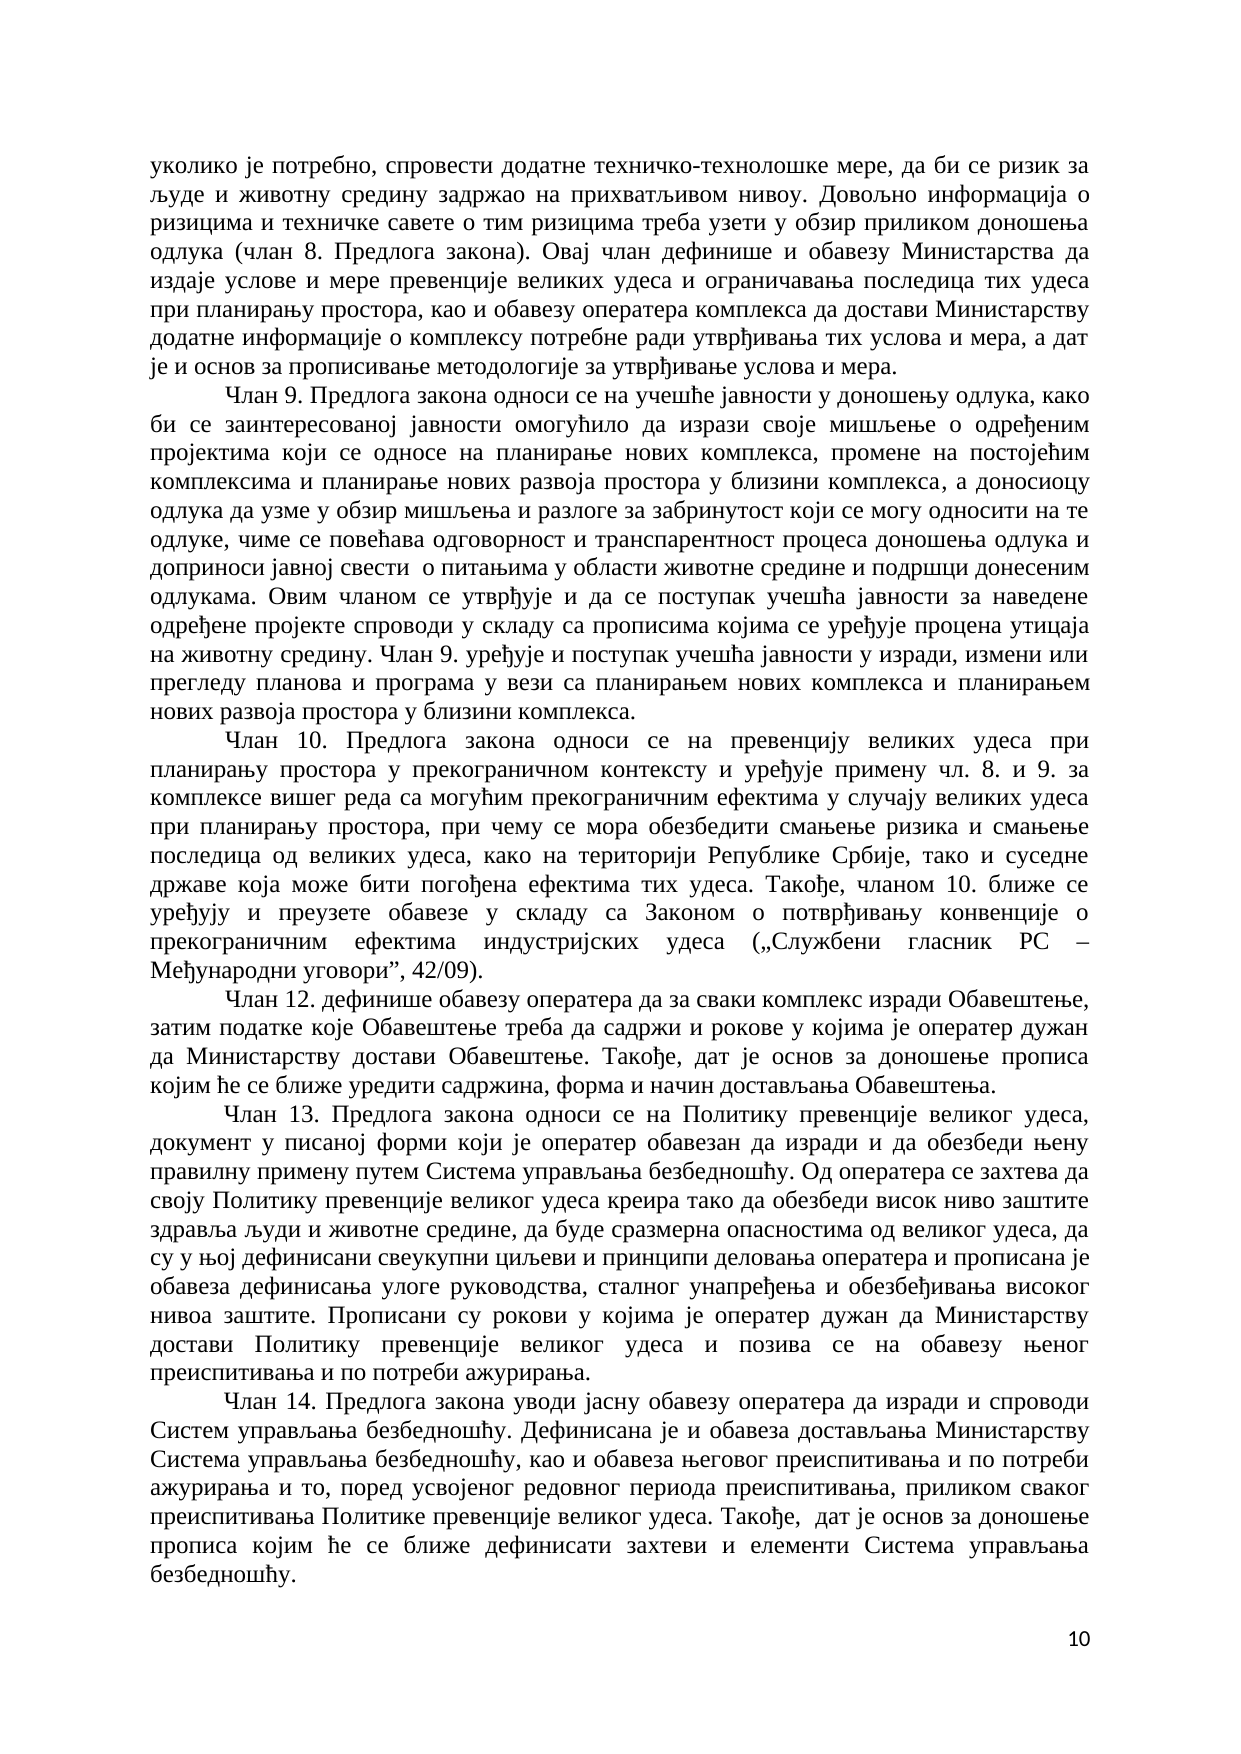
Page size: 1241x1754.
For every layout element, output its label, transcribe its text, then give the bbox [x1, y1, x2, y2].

text Члан 14. Предлога закона уводи јасну обавезу оператера да изради и спроводи Систем управљања безбедношћу. Дефинисана је и обавеза достављања Министарству Система управљања безбедношћу, као и обавеза његовог преиспитивања и по потреби ажурирања и то, поред усвојеног редовног периода преиспитивања, приликом сваког преиспитивања Политике превенције великог удеса. Такође, дат је основ за доношење прописа којим ће се ближе дефинисати захтеви и елементи Система управљања безбедношћу. [150, 1386, 1090, 1587]
text Члан 12. дефинише обавезу оператера да за сваки комплекс изради Обавештење, затим податке које Обавештење треба да садржи и рокове у којима је оператер дужан да Министарству достави Обавештење. Такође, дат је основ за доношење прописа којим ће се ближе уредити садржина, форма и начин достављања Обавештења. [150, 984, 1090, 1099]
text Члан 13. Предлога закона односи се на Политику превенције великог удеса, документ у писаној форми који је оператер обавезан да изради и да обезбеди њену правилну примену путем Система управљања безбедношћу. Од оператера се захтева да своју Политику превенције великог удеса креира тако да обезбеди висок ниво заштите здравља људи и животне средине, да буде сразмерна опасностима од великог удеса, да су у њој дефинисани свеукупни циљеви и принципи деловања оператера и прописана је обавеза дефинисања улоге руководства, сталног унапређења и обезбеђивања високог нивоа заштите. Прописани су рокови у којима је оператер дужан да Министарству достави Политику превенције великог удеса и позива се на обавезу њеног преиспитивања и по потреби ажурирања. [150, 1099, 1090, 1386]
text Члан 10. Предлога закона односи се на превенцију великих удеса при планирању простора у прекограничном контексту и уређује примену чл. 8. и 9. за комплексе вишег реда са могућим прекограничним ефектима у случају великих удеса при планирању простора, при чему се мора обезбедити смањење ризика и смањење последица од великих удеса, како на територији Републике Србије, тако и суседне државе која може бити погођена ефектима тих удеса. Такође, чланом 10. ближе се уређују и преузете обавезе у складу са Законом о потврђивању конвенције о прекограничним ефектима индустријских удеса („Службени гласник РС – Међународни уговори”, 42/09). [150, 725, 1090, 984]
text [150, 150, 1090, 380]
text Члан 9. Предлога закона односи се на учешће јавности у доношењу одлука, како би се заинтересованој јавности омогућило да изрази своје мишљење о одређеним пројектима који се односе на планирање нових комплекса, промене на постојећим комплексима и планирање нових развоја простора у близини комплекса, а доносиоцу одлука да узме у обзир мишљења и разлоге за забринутост који се могу односити на те одлуке, чиме се повећава одговорност и транспарентност процеса доношења одлука и доприноси јавној свести о питањима у области животне средине и подршци донесеним одлукама. Овим чланом се утврђује и да се поступак учешћа јавности за наведене одређене пројекте спроводи у складу са прописима којима се уређује процена утицаја на животну средину. Члан 9. уређује и поступак учешћа јавности у изради, измени или прегледу планова и програма у вези са планирањем нових комплекса и планирањем нових развоја простора у близини комплекса. [150, 380, 1090, 725]
